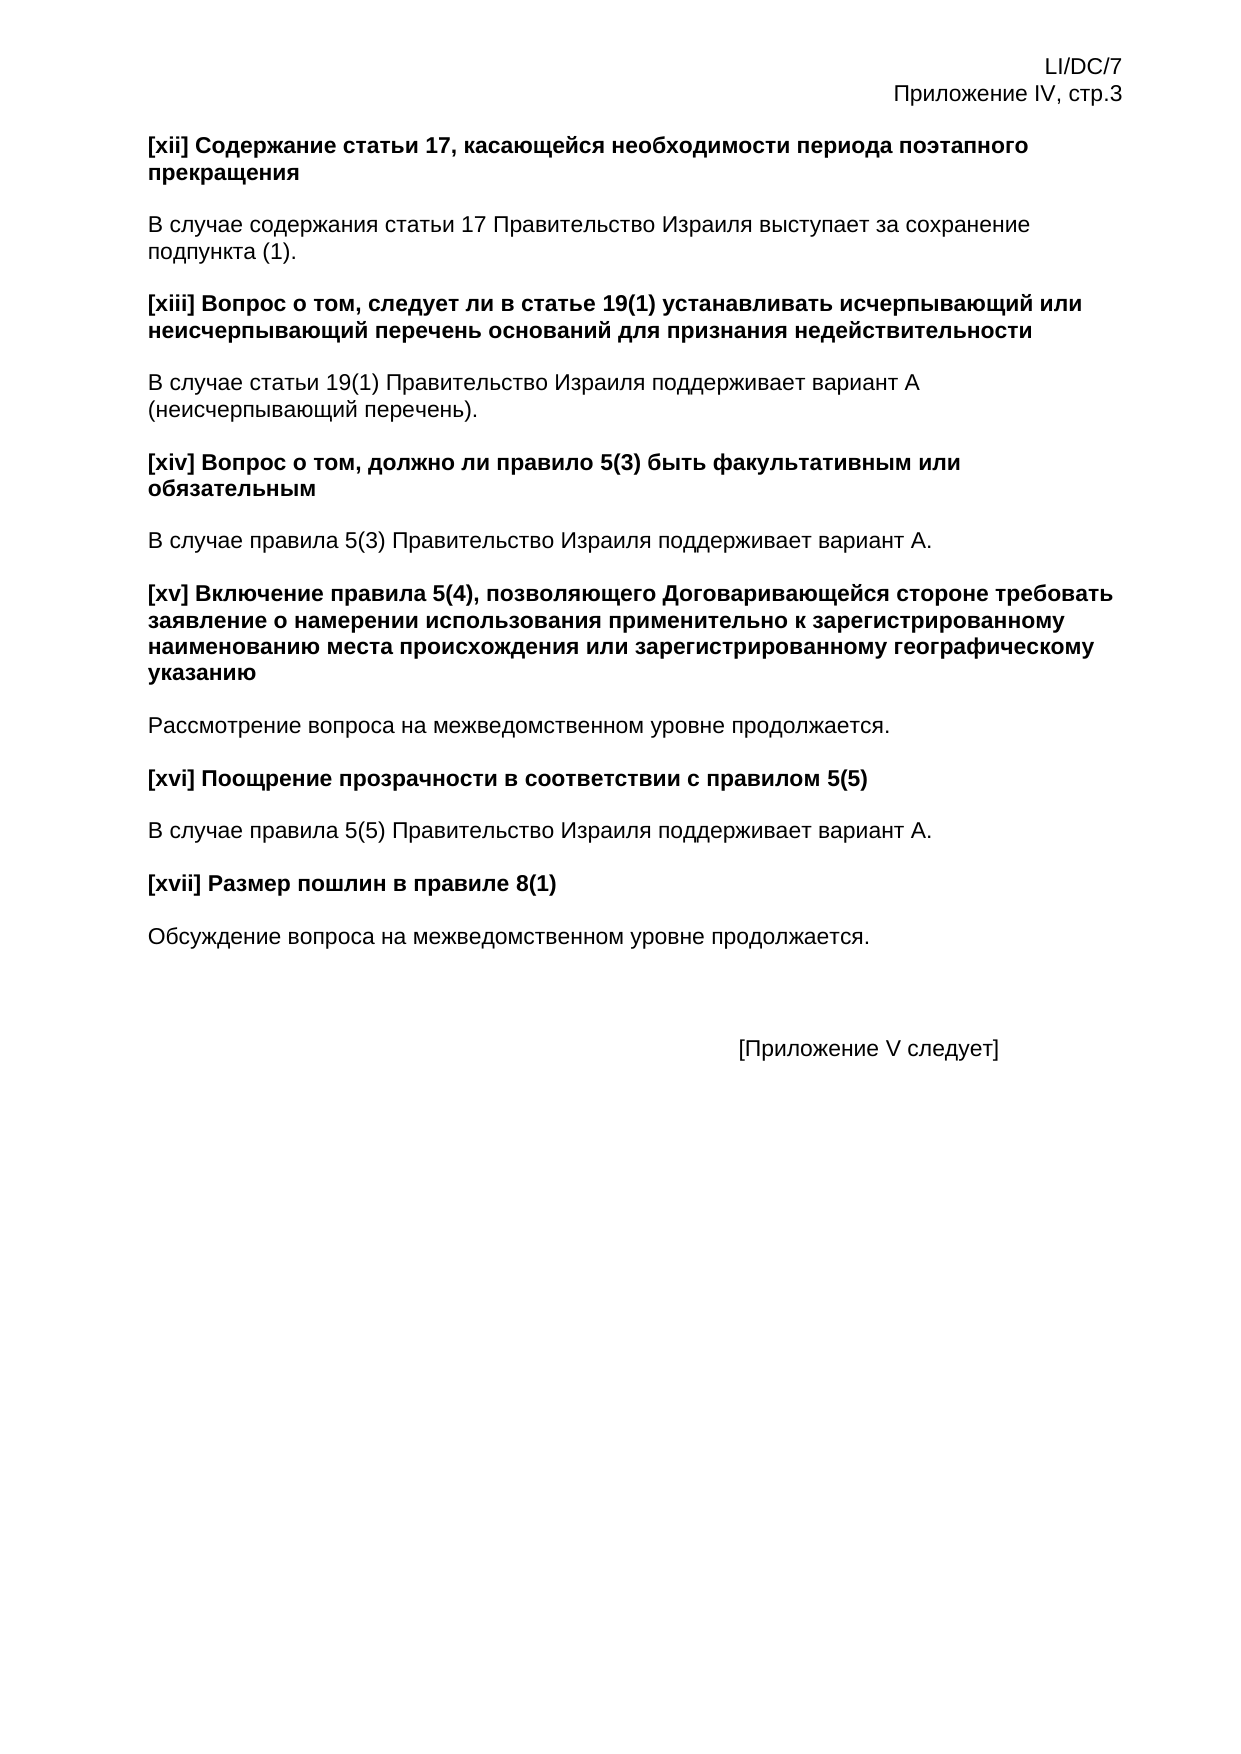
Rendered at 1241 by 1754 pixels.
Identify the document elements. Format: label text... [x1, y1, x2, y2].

text В случае правила 5(3) Правительство Израиля поддерживает вариант A. [148, 527, 1122, 554]
text Обсуждение вопроса на межведомственном уровне продолжается. [148, 923, 1122, 949]
text [xiii] Вопрос о том, следует ли в статье 19(1) устанавливать исчерпывающий или неисчерпывающий перечень оснований для признания недействительности [148, 290, 1122, 343]
text [xvii] Размер пошлин в правиле 8(1) [148, 870, 1122, 896]
text [xv] Включение правила 5(4), позволяющего Договаривающейся стороне требовать заявление о намерении использования применительно к зарегистрированному наименованию места происхождения или зарегистрированному географическому указанию [148, 580, 1122, 686]
text [xiv] Вопрос о том, должно ли правило 5(3) быть факультативным или обязательным [148, 448, 1122, 501]
text В случае содержания статьи 17 Правительство Израиля выступает за сохранение подпункта (1). [148, 211, 1122, 264]
text [Приложение V следует] [148, 1035, 1122, 1062]
text В случае правила 5(5) Правительство Израиля поддерживает вариант A. [148, 817, 1122, 844]
text [xii] Содержание статьи 17, касающейся необходимости периода поэтапного прекращения [148, 132, 1122, 185]
text [xvi] Поощрение прозрачности в соответствии с правилом 5(5) [148, 765, 1122, 791]
text Рассмотрение вопроса на межведомственном уровне продолжается. [148, 712, 1122, 738]
text В случае статьи 19(1) Правительство Израиля поддерживает вариант A (неисчерпывающий перечень). [148, 369, 1122, 422]
